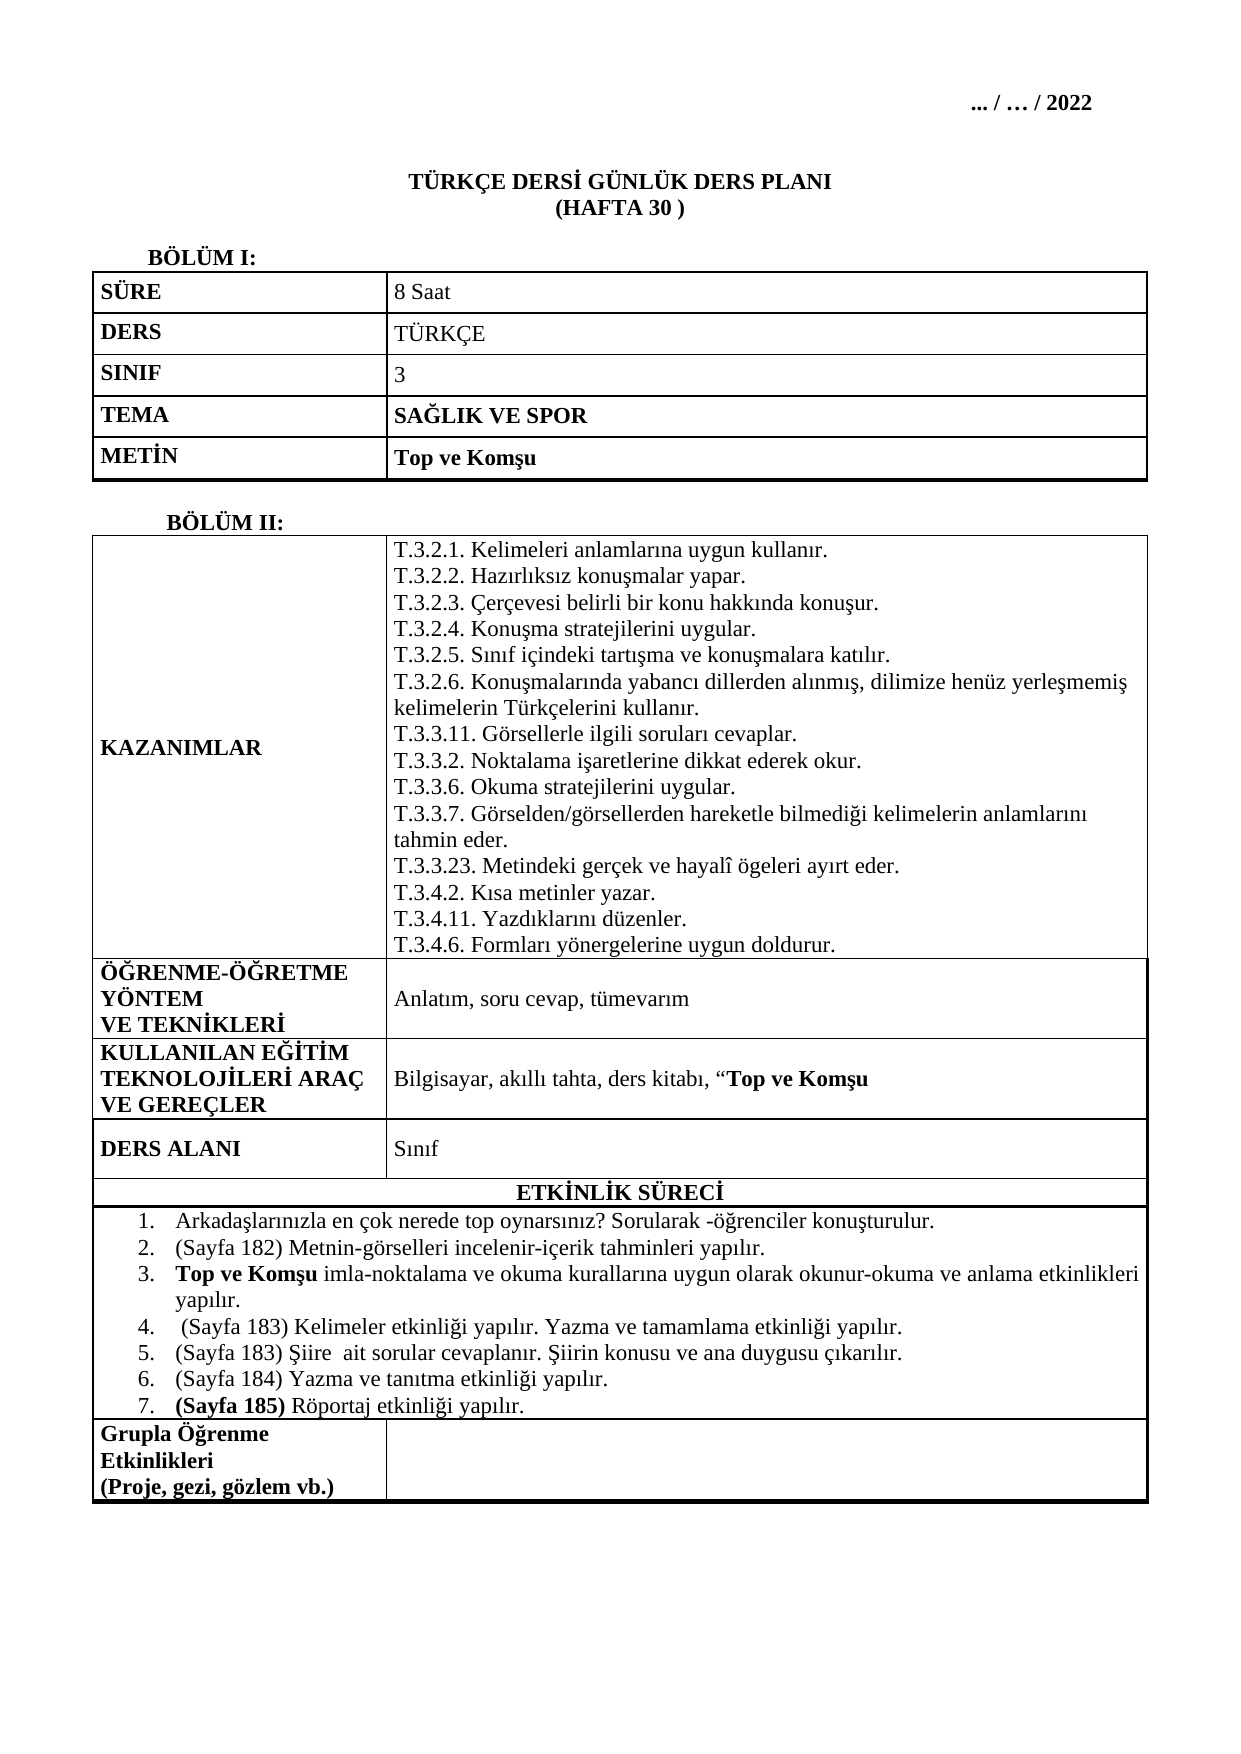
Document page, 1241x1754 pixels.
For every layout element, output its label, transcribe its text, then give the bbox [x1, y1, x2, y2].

text ... / … / 2022 [148, 89, 1092, 115]
table_cell TEMA [94, 397, 386, 436]
table_cell METİN [94, 438, 386, 478]
table_cell Top ve Komşu [388, 438, 1146, 478]
table_cell DERS ALANI [94, 1120, 386, 1177]
table_cell TÜRKÇE [388, 314, 1146, 353]
table_cell Arkadaşlarınızla en çok nerede top oynarsınız? Sorularak -öğrenciler konuşturulur. (Sayfa 182) Metnin-görselleri incelenir-içerik tahminleri yapılır. Top ve Komşu imla-noktalama ve okuma kurallarına uygun olarak okunur-okuma ve anlama etkinlikleri yapılır. (Sayfa 183) Kelimeler etkinliği yapılır. Yazma ve tamamlama etkinliği yapılır. (Sayfa 183) Şiire ait sorular cevaplanır. Şiirin konusu ve ana duygusu çıkarılır. (Sayfa 184) Yazma ve tanıtma etkinliği yapılır. (Sayfa 185) Röportaj etkinliği yapılır. [94, 1208, 1146, 1418]
text TÜRKÇE DERSİ GÜNLÜK DERS PLANI [148, 168, 1092, 194]
text (HAFTA 30 ) [148, 194, 1092, 220]
table_cell [387, 1420, 1146, 1499]
table_cell KULLANILAN EĞİTİM TEKNOLOJİLERİ ARAÇ VE GEREÇLER [93, 1039, 386, 1118]
table_header SÜRE [94, 273, 386, 312]
table_cell Anlatım, soru cevap, tümevarım [387, 959, 1146, 1038]
table_cell 3 [388, 355, 1146, 395]
text BÖLÜM II: [148, 509, 1092, 535]
table_cell Bilgisayar, akıllı tahta, ders kitabı, “Top ve Komşu [387, 1039, 1146, 1118]
text BÖLÜM I: [148, 244, 1092, 271]
table_cell ETKİNLİK SÜRECİ [94, 1179, 1146, 1205]
table_cell ÖĞRENME-ÖĞRETME YÖNTEM VE TEKNİKLERİ [93, 959, 386, 1038]
table_cell Grupla Öğrenme Etkinlikleri (Proje, gezi, gözlem vb.) [94, 1420, 386, 1499]
table_cell SINIF [94, 355, 386, 395]
table_cell DERS [94, 314, 386, 353]
table_cell Sınıf [387, 1120, 1146, 1177]
table_header KAZANIMLAR [93, 536, 386, 958]
table_header 8 Saat [388, 273, 1146, 312]
table_header T.3.2.1. Kelimeleri anlamlarına uygun kullanır. T.3.2.2. Hazırlıksız konuşmalar yapar. T.3.2.3. Çerçevesi belirli bir konu hakkında konuşur. T.3.2.4. Konuşma stratejilerini uygular. T.3.2.5. Sınıf içindeki tartışma ve konuşmalara katılır. T.3.2.6. Konuşmalarında yabancı dillerden alınmış, dilimize henüz yerleşmemiş kelimelerin Türkçelerini kullanır. T.3.3.11. Görsellerle ilgili soruları cevaplar. T.3.3.2. Noktalama işaretlerine dikkat ederek okur. T.3.3.6. Okuma stratejilerini uygular. T.3.3.7. Görselden/görsellerden hareketle bilmediği kelimelerin anlamlarını tahmin eder. T.3.3.23. Metindeki gerçek ve hayalî ögeleri ayırt eder. T.3.4.2. Kısa metinler yazar. T.3.4.11. Yazdıklarını düzenler. T.3.4.6. Formları yönergelerine uygun doldurur. [387, 536, 1147, 958]
table_cell SAĞLIK VE SPOR [388, 397, 1146, 436]
